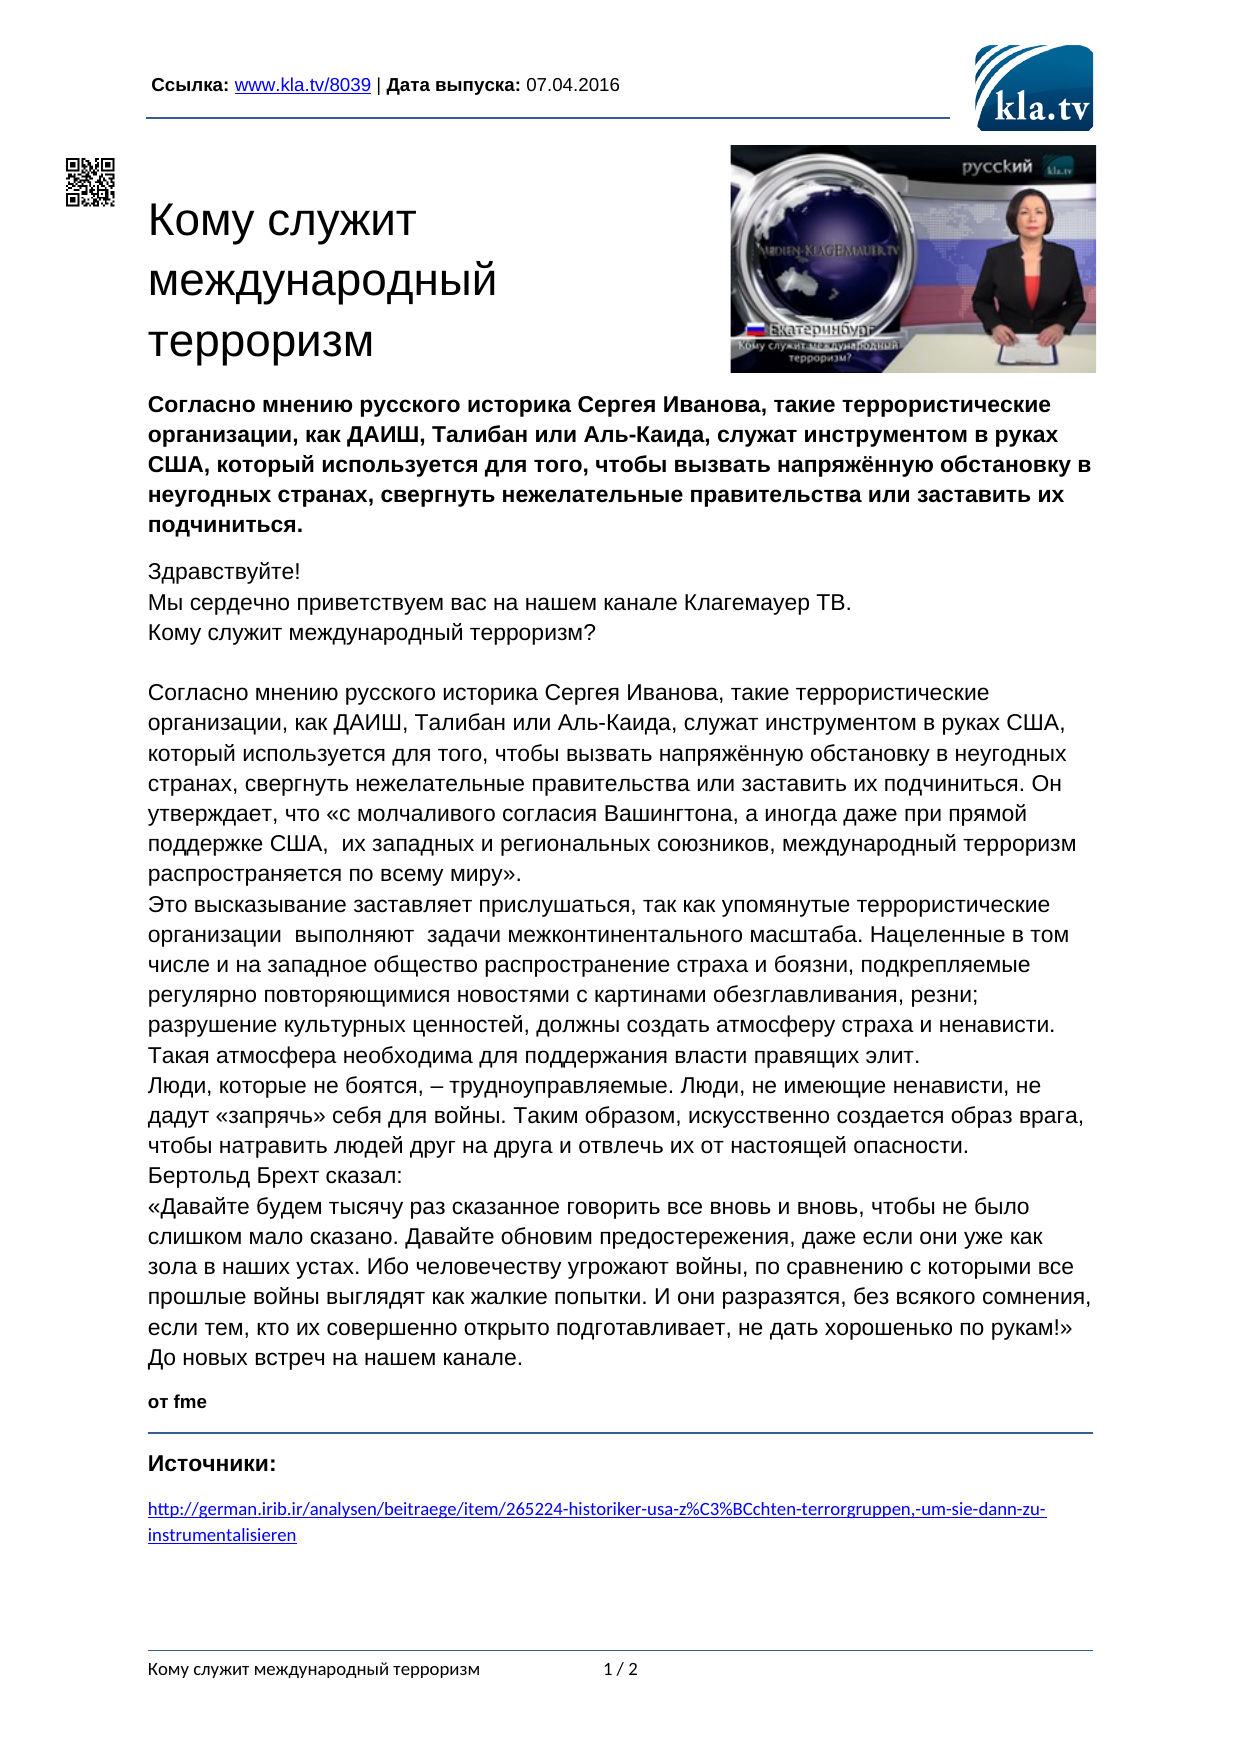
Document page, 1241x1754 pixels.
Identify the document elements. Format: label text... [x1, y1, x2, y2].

text Источники: [148, 1434, 1093, 1477]
text Согласно мнению русского историка Сергея Иванова, такие террористические организации, как ДАИШ, Талибан или Аль-Каида, служат инструментом в руках США, который используется для того, чтобы вызвать напряжённую обстановку в неугодных странах, свергнуть нежелательные правительства или заставить их подчиниться. [148, 391, 1093, 538]
text http://german.irib.ir/analysen/beitraege/item/265224-historiker-usa-z%C3%BCchten-terrorgruppen,-um-sie-dann-zu-instrumentalisieren [148, 1497, 1093, 1546]
text Здравствуйте! Мы сердечно приветствуем вас на нашем канале Клагемауер ТВ. Кому служит международный терроризм? Согласно мнению русского историка Сергея Иванова, такие террористические организации, как ДАИШ, Талибан или Аль-Каида, служат инструментом в руках США, который используется для того, чтобы вызвать напряжённую обстановку в неугодных странах, свергнуть нежелательные правительства или заставить их подчиниться. Он утверждает, что «с молчаливого согласия Вашингтона, а иногда даже при прямой поддержке США, их западных и региональных союзников, международный терроризм распространяется по всему миру». Это высказывание заставляет прислушаться, так как упомянутые террористические организации выполняют задачи межконтинентального масштаба. Нацеленные в том числе и на западное общество распространение страха и боязни, подкрепляемые регулярно повторяющимися новостями с картинами обезглавливания, резни; разрушение культурных ценностей, должны создать атмосферу страха и ненависти. Такая атмосфера необходима для поддержания власти правящих элит. Люди, которые не боятся, – трудноуправляемые. Люди, не имеющие ненависти, не дадут «запрячь» себя для войны. Таким образом, искусственно создается образ врага, чтобы натравить людей друг на друга и отвлечь их от настоящей опасности. Бертольд Брехт сказал: «Давайте будем тысячу раз сказанное говорить все вновь и вновь, чтобы не было слишком мало сказано. Давайте обновим предостережения, даже если они уже как зола в наших устах. Ибо человечеству угрожают войны, по сравнению с которыми все прошлые войны выглядят как жалкие попытки. И они разразятся, без всякого сомнения, если тем, кто их совершенно открыто подготавливает, не дать хорошенько по рукам!» До новых встреч на нашем канале. [148, 558, 1093, 1370]
text от fme [148, 1391, 1093, 1412]
text Кому служит международный терроризм [148, 192, 1093, 366]
